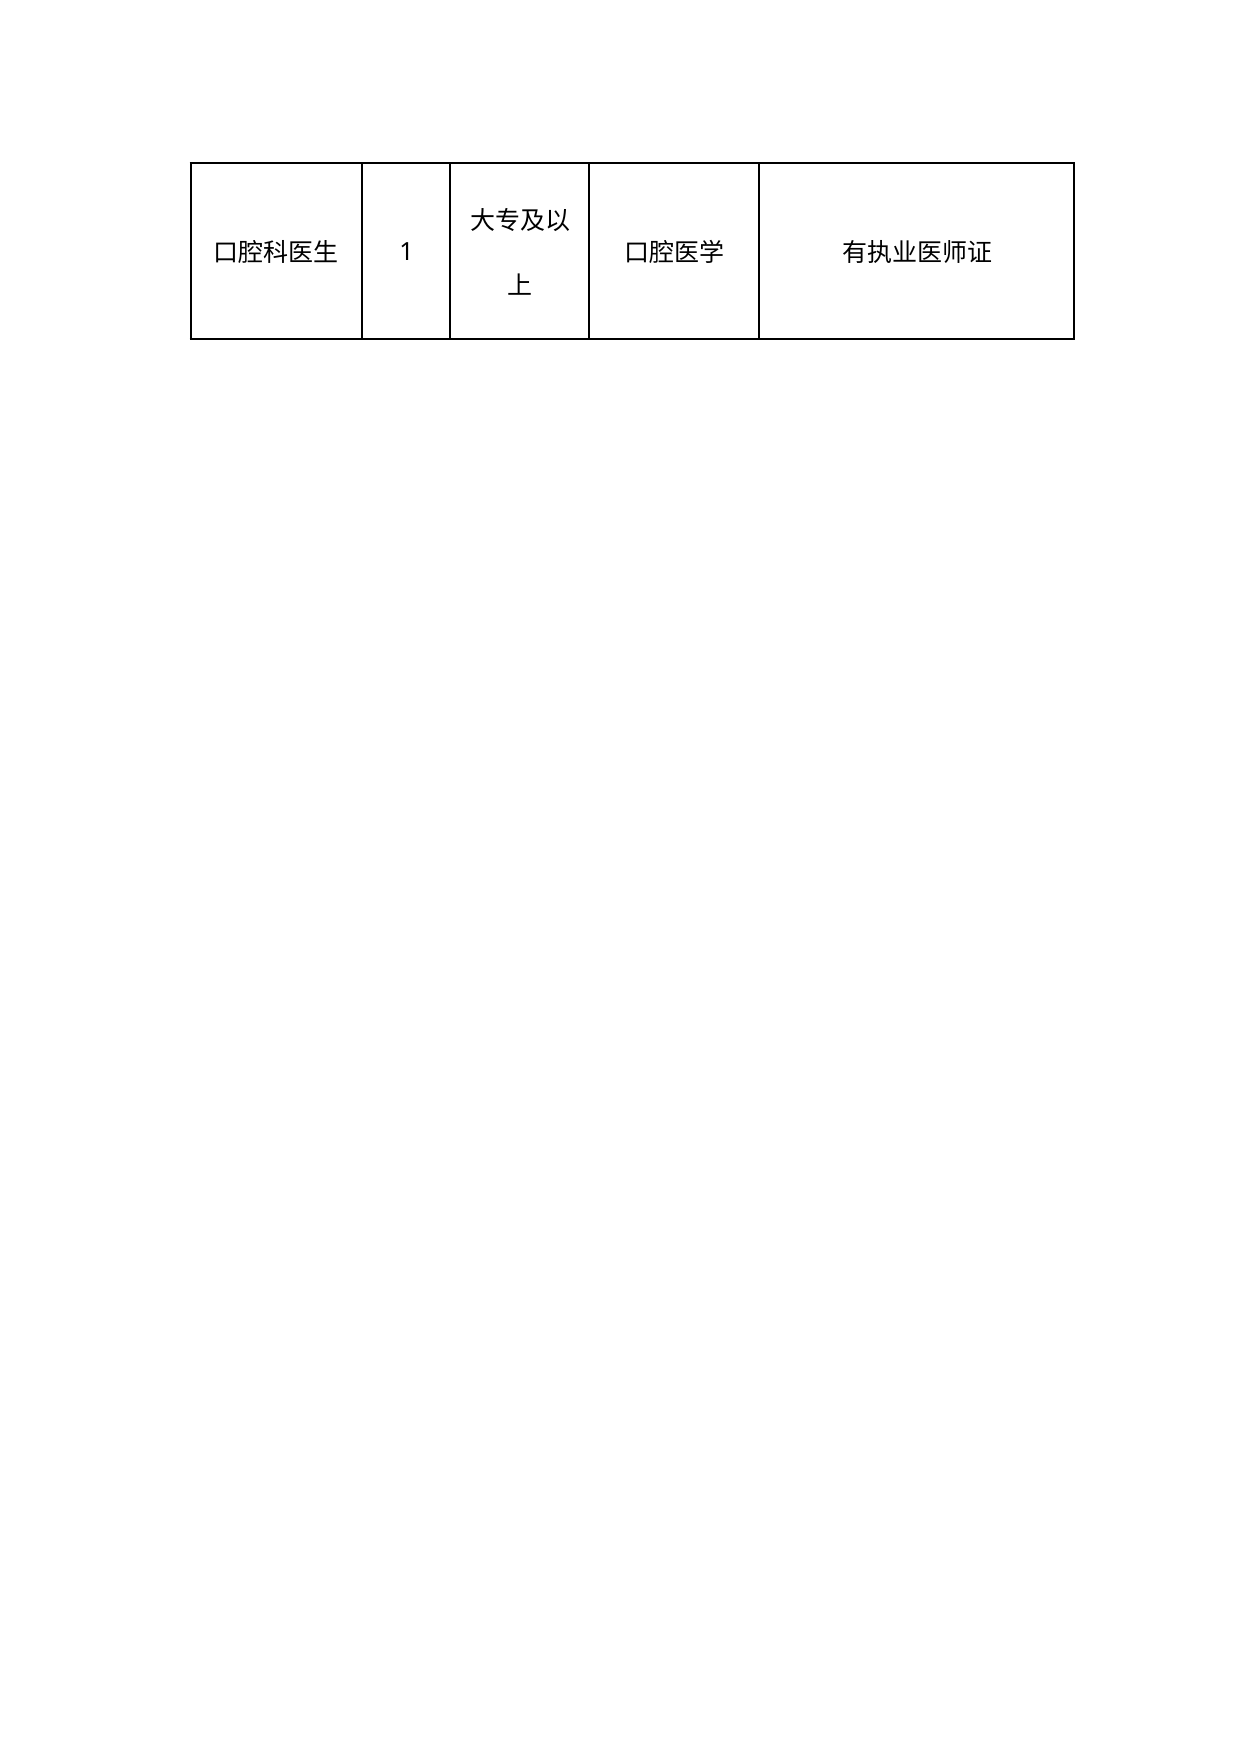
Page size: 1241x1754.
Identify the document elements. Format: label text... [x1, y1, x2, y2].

table_cell 1 [363, 164, 449, 338]
table_cell 大专及以上 [451, 164, 588, 338]
table_cell 有执业医师证 [760, 164, 1073, 338]
table_cell 口腔医学 [590, 164, 758, 338]
table_cell 口腔科医生 [192, 164, 361, 338]
